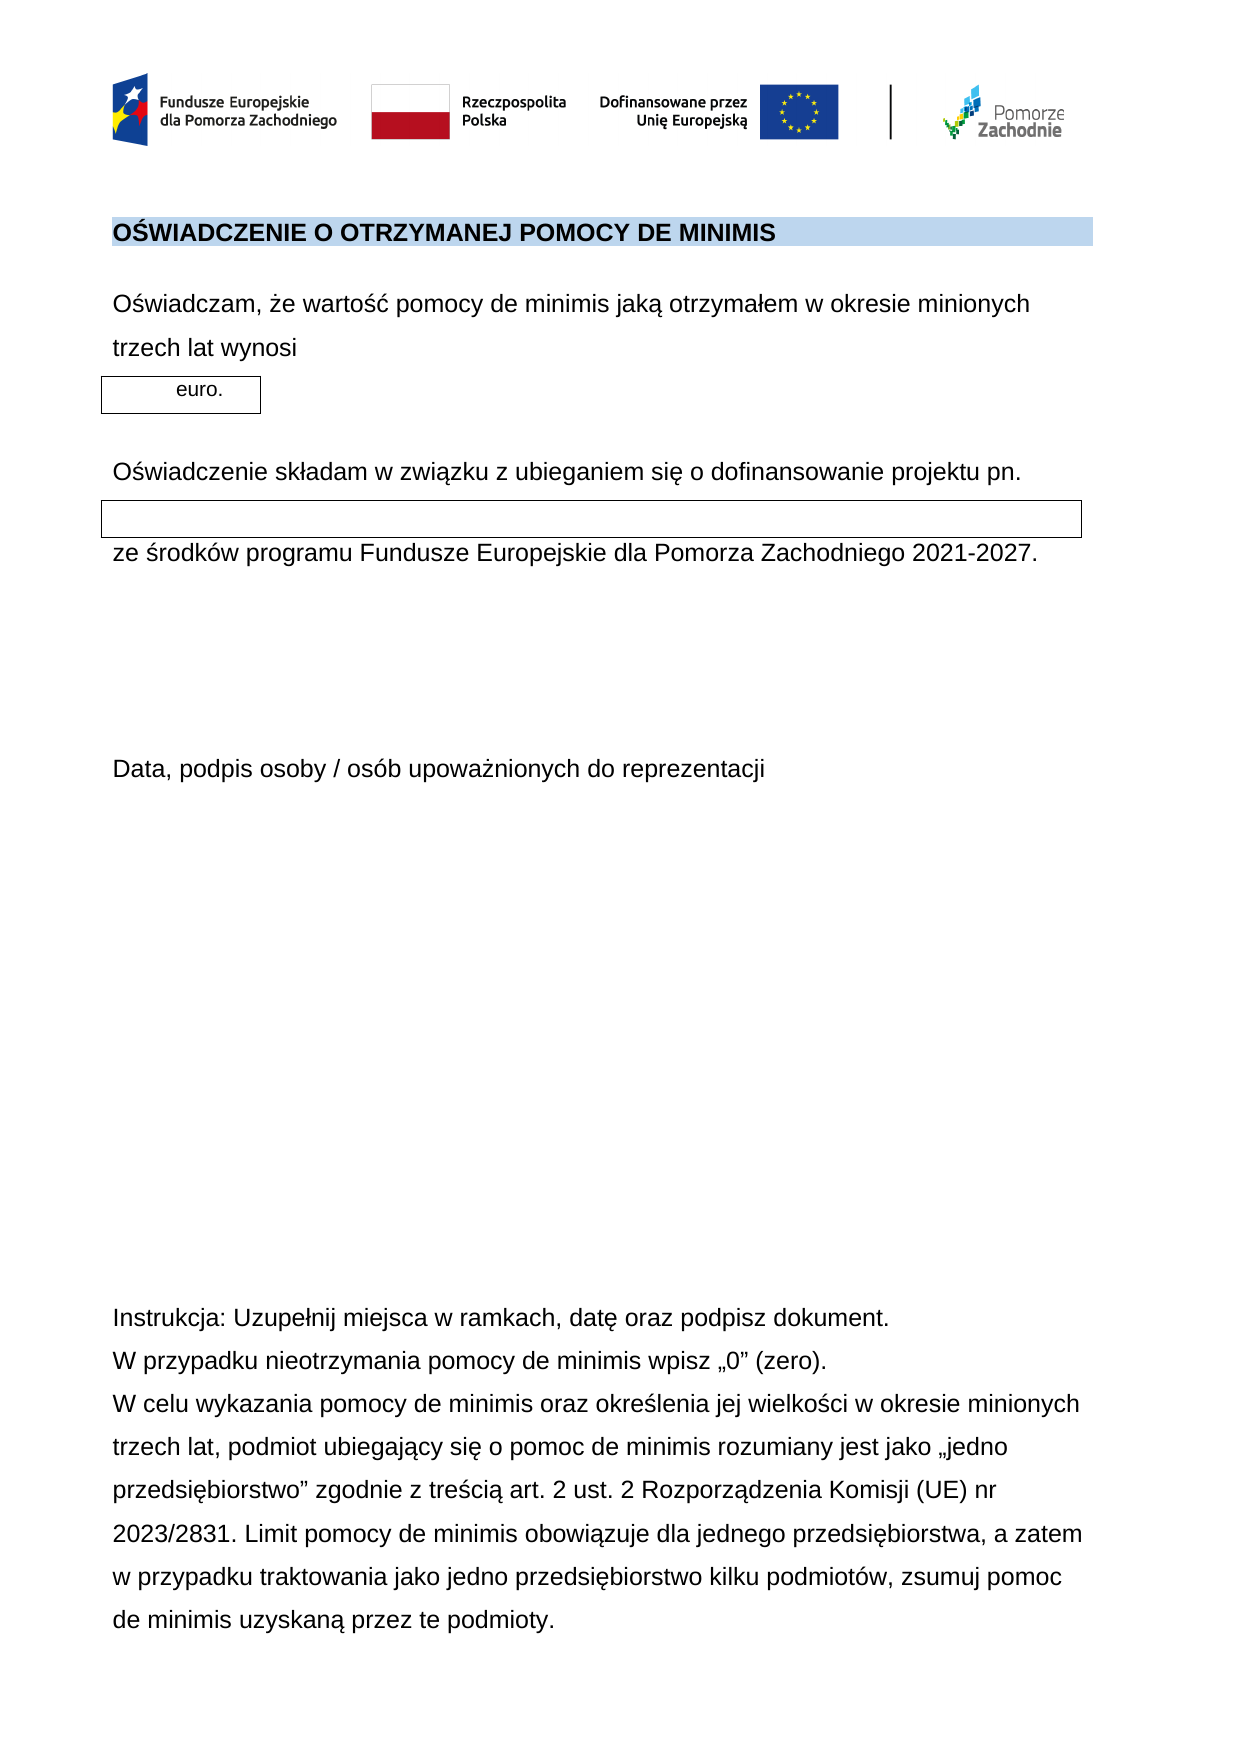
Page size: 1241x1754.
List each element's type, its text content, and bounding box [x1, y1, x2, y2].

text OŚWIADCZENIE O OTRZYMANEJ POMOCY DE MINIMIS [112, 217, 1093, 246]
table_header [102, 501, 1081, 537]
text Oświadczam, że wartość pomocy de minimis jaką otrzymałem w okresie minionych trzech lat wynosi [112, 289, 1093, 361]
picture [112, 73, 1064, 146]
text ze środków programu Fundusze Europejskie dla Pomorza Zachodniego 2021-2027. [112, 538, 1093, 567]
text W celu wykazania pomocy de minimis oraz określenia jej wielkości w okresie minionych trzech lat, podmiot ubiegający się o pomoc de minimis rozumiany jest jako „jedno przedsiębiorstwo” zgodnie z treścią art. 2 ust. 2 Rozporządzenia Komisji (UE) nr 2023/2831. Limit pomocy de minimis obowiązuje dla jednego przedsiębiorstwa, a zatem w przypadku traktowania jako jedno przedsiębiorstwo kilku podmiotów, zsumuj pomoc de minimis uzyskaną przez te podmioty. [112, 1389, 1093, 1633]
text Oświadczenie składam w związku z ubieganiem się o dofinansowanie projektu pn. [112, 414, 1093, 486]
text Instrukcja: Uzupełnij miejsca w ramkach, datę oraz podpisz dokument. [112, 1303, 1093, 1332]
text W przypadku nieotrzymania pomocy de minimis wpisz „0” (zero). [112, 1346, 1093, 1375]
text Data, podpis osoby / osób upoważnionych do reprezentacji [112, 753, 1093, 782]
table_header euro. [102, 377, 260, 413]
